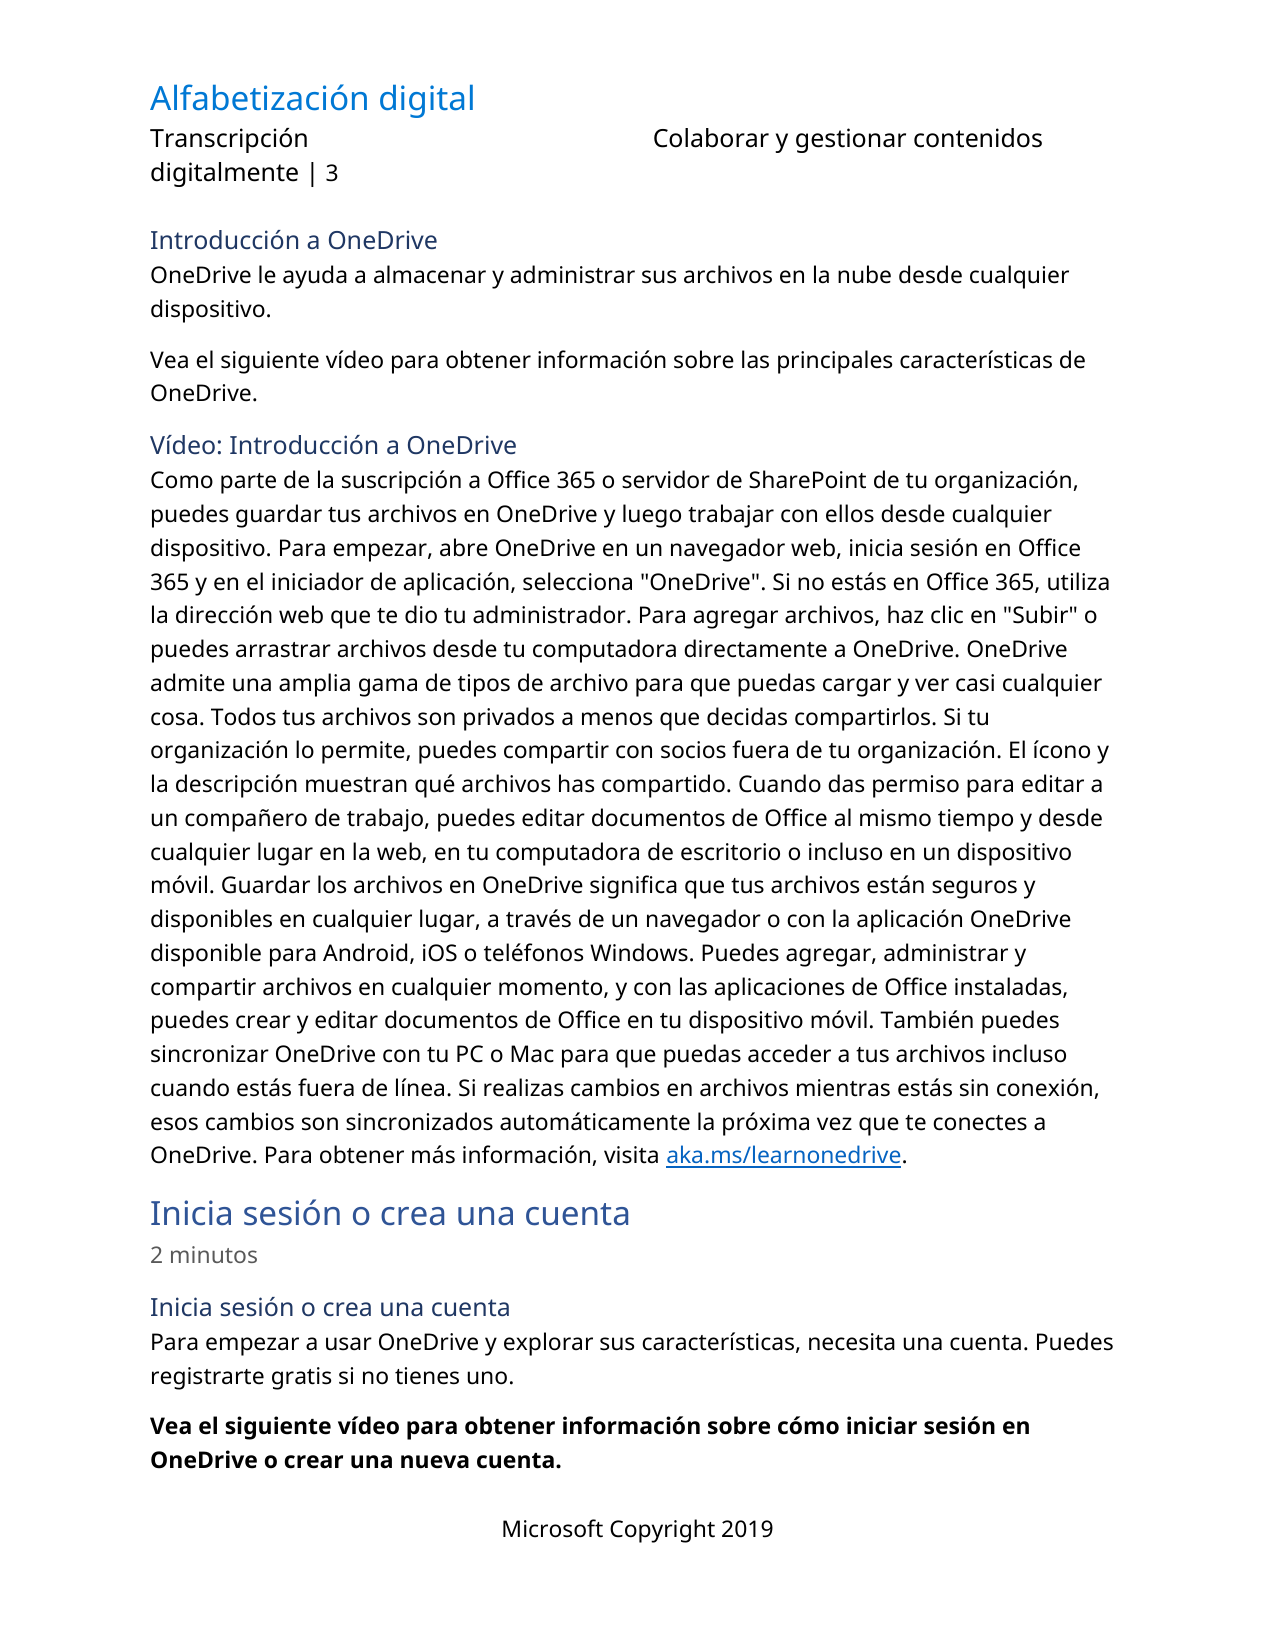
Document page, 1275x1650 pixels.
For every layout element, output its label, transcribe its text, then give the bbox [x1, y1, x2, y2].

text 2 minutos [150, 1239, 1125, 1270]
text Vea el siguiente vídeo para obtener información sobre las principales características de OneDrive. [150, 343, 1125, 408]
text OneDrive le ayuda a almacenar y administrar sus archivos en la nube desde cualquier dispositivo. [150, 259, 1125, 324]
subtitle Introducción a OneDrive [150, 223, 1125, 257]
subtitle Inicia sesión o crea una cuenta [150, 1289, 1125, 1323]
subtitle Inicia sesión o crea una cuenta [150, 1190, 1125, 1235]
subtitle Vídeo: Introducción a OneDrive [150, 428, 1125, 462]
text Como parte de la suscripción a Office 365 o servidor de SharePoint de tu organización, puedes guardar tus archivos en OneDrive y luego trabajar con ellos desde cualquier dispositivo. Para empezar, abre OneDrive en un navegador web, inicia sesión en Office 365 y en el iniciador de aplicación, selecciona "OneDrive". Si no estás en Office 365, utiliza la dirección web que te dio tu administrador. Para agregar archivos, haz clic en "Subir" o puedes arrastrar archivos desde tu computadora directamente a OneDrive. OneDrive admite una amplia gama de tipos de archivo para que puedas cargar y ver casi cualquier cosa. Todos tus archivos son privados a menos que decidas compartirlos. Si tu organización lo permite, puedes compartir con socios fuera de tu organización. El ícono y la descripción muestran qué archivos has compartido. Cuando das permiso para editar a un compañero de trabajo, puedes editar documentos de Office al mismo tiempo y desde cualquier lugar en la web, en tu computadora de escritorio o incluso en un dispositivo móvil. Guardar los archivos en OneDrive significa que tus archivos están seguros y disponibles en cualquier lugar, a través de un navegador o con la aplicación OneDrive disponible para Android, iOS o teléfonos Windows. Puedes agregar, administrar y compartir archivos en cualquier momento, y con las aplicaciones de Office instaladas, puedes crear y editar documentos de Office en tu dispositivo móvil. También puedes sincronizar OneDrive con tu PC o Mac para que puedas acceder a tus archivos incluso cuando estás fuera de línea. Si realizas cambios en archivos mientras estás sin conexión, esos cambios son sincronizados automáticamente la próxima vez que te conectes a OneDrive. Para obtener más información, visita aka.ms/learnonedrive. [150, 464, 1125, 1171]
text Vea el siguiente vídeo para obtener información sobre cómo iniciar sesión en OneDrive o crear una nueva cuenta. [150, 1410, 1125, 1475]
text Para empezar a usar OneDrive y explorar sus características, necesita una cuenta. Puedes registrarte gratis si no tienes uno. [150, 1326, 1125, 1391]
